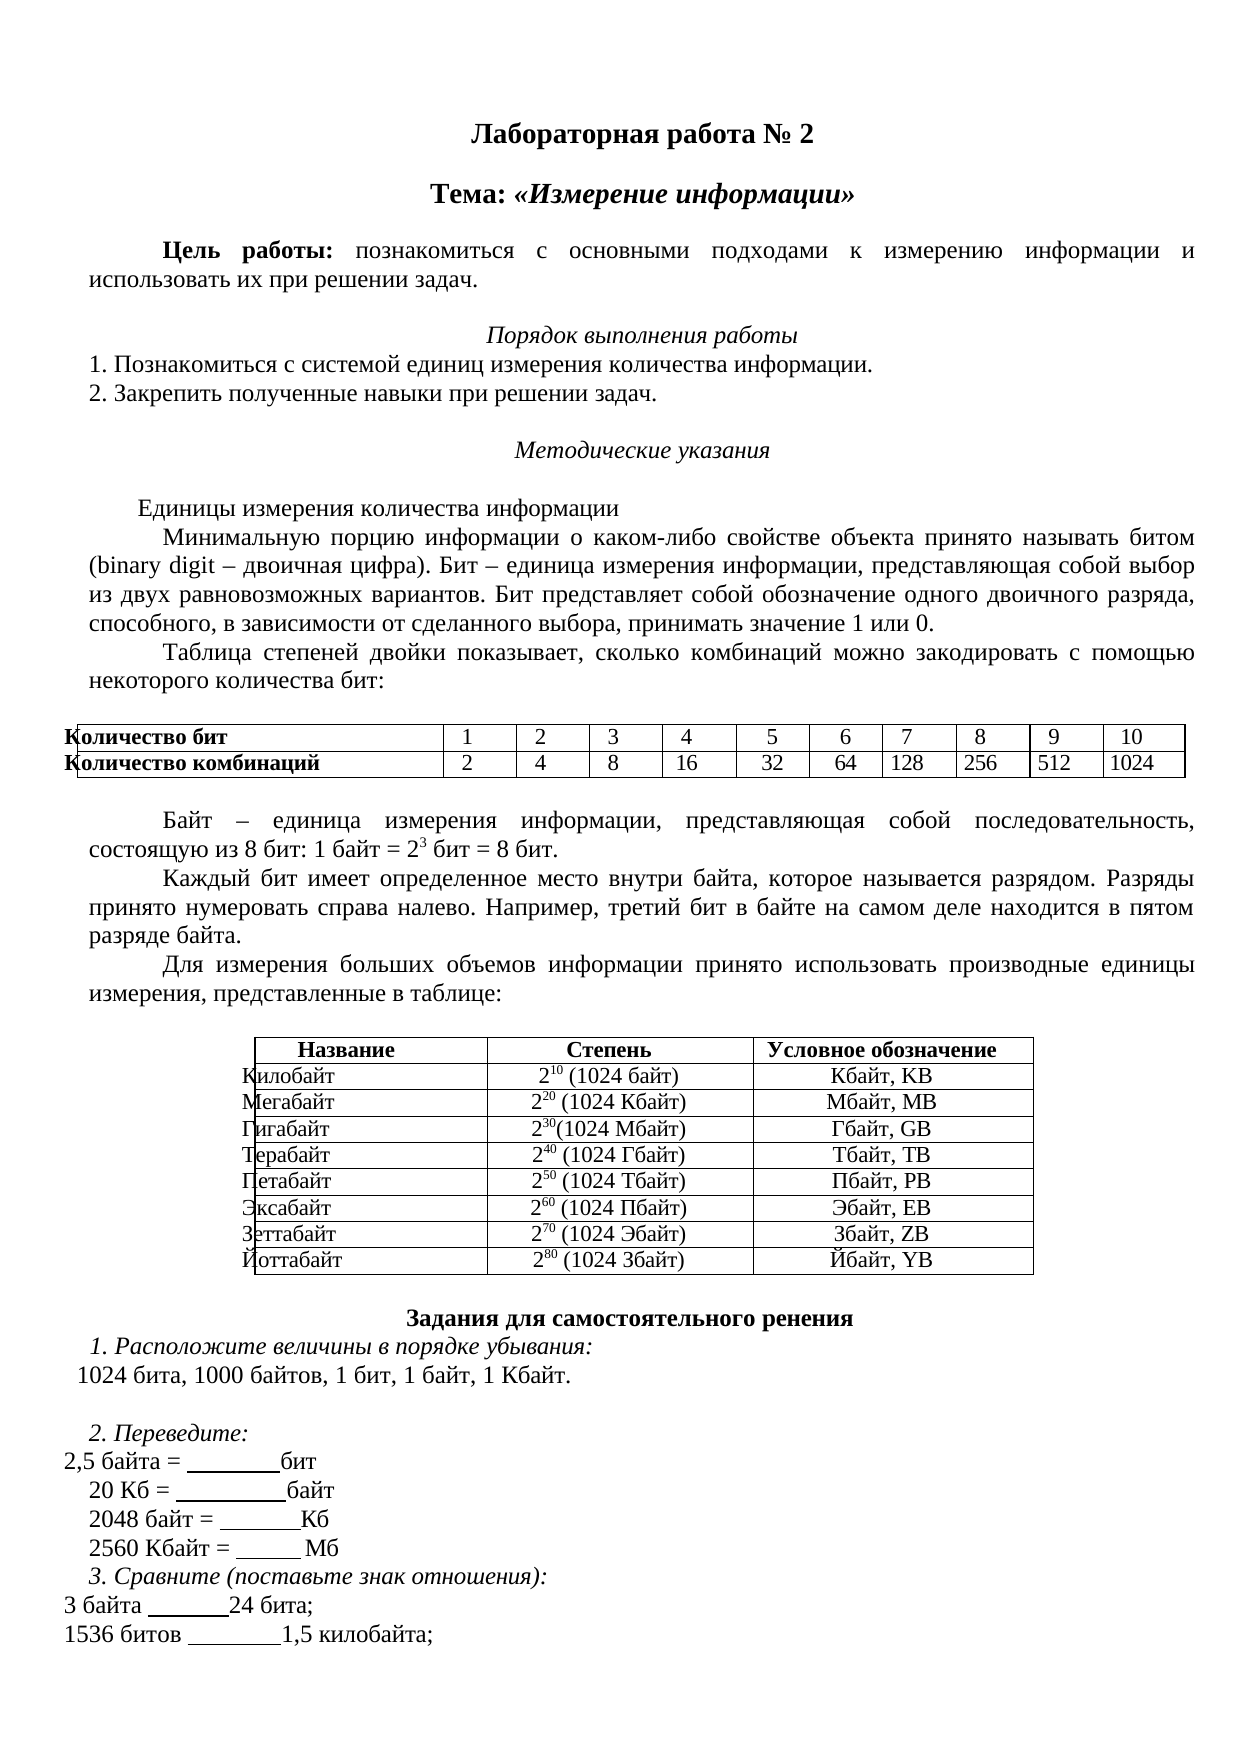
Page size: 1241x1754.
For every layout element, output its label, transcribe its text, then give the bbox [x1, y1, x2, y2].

table_header Название [256, 1038, 487, 1063]
table_cell Терабайт [256, 1143, 487, 1168]
table_cell Збайт, ZB [754, 1222, 1033, 1247]
table_cell 220 (1024 Кбайт) [488, 1090, 753, 1116]
text Каждый бит имеет определенное место внутри байта, которое называется разрядом. Разряды принято нумеровать справа налево. Например, третий бит в байте на самом деле находится в пятом разряде байта. [89, 863, 1196, 949]
list Расположите величины в порядке убывания: [29, 1332, 653, 1360]
table_cell 128 [883, 752, 956, 777]
table_header 1 [444, 725, 516, 751]
table_cell 270 (1024 Эбайт) [488, 1222, 753, 1247]
text 1024 бита, 1000 байтов, 1 бит, 1 байт, 1 Кбайт. [4, 1360, 643, 1389]
table_cell Йоттабайт [256, 1248, 487, 1274]
table_header Степень [488, 1038, 753, 1063]
table_cell 64 [810, 752, 882, 777]
table_header Условное обозначение [754, 1038, 1033, 1063]
table_cell 280 (1024 Збайт) [488, 1248, 753, 1274]
table_header Количество бит [78, 725, 443, 751]
table_header 6 [810, 725, 882, 751]
table_cell 240 (1024 Гбайт) [488, 1143, 753, 1168]
list Закрепить полученные навыки при решении задач. [89, 378, 1211, 407]
subtitle Задания для самостоятельного ренения [49, 1303, 1211, 1332]
table_cell Mбайт, MB [754, 1090, 1033, 1116]
table_header 2 [517, 725, 589, 751]
table_header 8 [957, 725, 1029, 751]
list Сравните (поставьте знак отношения): [89, 1561, 1211, 1590]
text Лабораторная работа № 2 Тема: «Измерение информации» [429, 116, 856, 209]
text Цель работы: познакомиться с основными подходами к измерению информации и использовать их при решении задач. [89, 235, 1196, 293]
table_cell Гигабайт [256, 1117, 487, 1142]
table_cell Гбайт, GB [754, 1117, 1033, 1142]
table_cell 512 [1031, 752, 1103, 777]
table_header 3 [590, 725, 662, 751]
text Байт – единица измерения информации, представляющая собой последовательность, состоящую из 8 бит: 1 байт = 23 бит = 8 бит. [89, 806, 1196, 863]
table_cell 230(1024 Mбайт) [488, 1117, 753, 1142]
table_cell 210 (1024 байт) [488, 1064, 753, 1089]
table_header 10 [1104, 725, 1184, 751]
table_cell Количество комбинаций [78, 752, 443, 777]
table_header 5 [737, 725, 809, 751]
list Познакомиться с системой единиц измерения количества информации. [89, 349, 1211, 378]
text 2,5 байта = бит 20 Кб = байт 2048 байт = Кб 2560 Кбайт = Mб [64, 1446, 340, 1561]
text Для измерения больших объемов информации принято использовать производные единицы измерения, представленные в таблице: [89, 949, 1196, 1007]
table_cell 256 [957, 752, 1029, 777]
table_cell Mегабайт [256, 1090, 487, 1116]
table_cell 250 (1024 Тбайт) [488, 1169, 753, 1195]
text Таблица степеней двойки показывает, сколько комбинаций можно закодировать с помощью некоторого количества бит: [89, 637, 1196, 694]
table_header 9 [1031, 725, 1103, 751]
list Переведите: [89, 1418, 1211, 1446]
table_header 7 [883, 725, 956, 751]
table_cell 32 [737, 752, 809, 777]
table_cell 8 [590, 752, 662, 777]
table_cell Кбайт, KB [754, 1064, 1033, 1089]
text Методические указания [74, 436, 1211, 464]
table_cell Петабайт [256, 1169, 487, 1195]
table_cell Пбайт, PB [754, 1169, 1033, 1195]
table_cell 2 [444, 752, 516, 777]
table_cell Тбайт, TB [754, 1143, 1033, 1168]
text Mинимальную порцию информации о каком-либо свойстве объекта принято называть битом (binary digit – двоичная цифра). Бит – единица измерения информации, представляющая собой выбор из двух равновозможных вариантов. Бит представляет собой обозначение одного двоичного разряда, способного, в зависимости от сделанного выбора, принимать значение 1 или 0. [89, 522, 1196, 637]
table_cell 4 [517, 752, 589, 777]
table_cell 260 (1024 Пбайт) [488, 1196, 753, 1221]
table_cell 1024 [1104, 752, 1184, 777]
table_header 4 [663, 725, 736, 751]
text 1536 битов 1,5 килобайта; [64, 1619, 1211, 1648]
text Единицы измерения количества информации [137, 493, 1211, 522]
table_cell Эбайт, EB [754, 1196, 1033, 1221]
text Порядок выполнения работы [486, 321, 1211, 349]
text 3 байта 24 бита; [64, 1590, 1211, 1619]
table_cell Зеттабайт [256, 1222, 487, 1247]
table_cell Эксабайт [256, 1196, 487, 1221]
table_cell 16 [663, 752, 736, 777]
table_cell Йбайт, YB [754, 1248, 1033, 1274]
table_cell Килобайт [256, 1064, 487, 1089]
